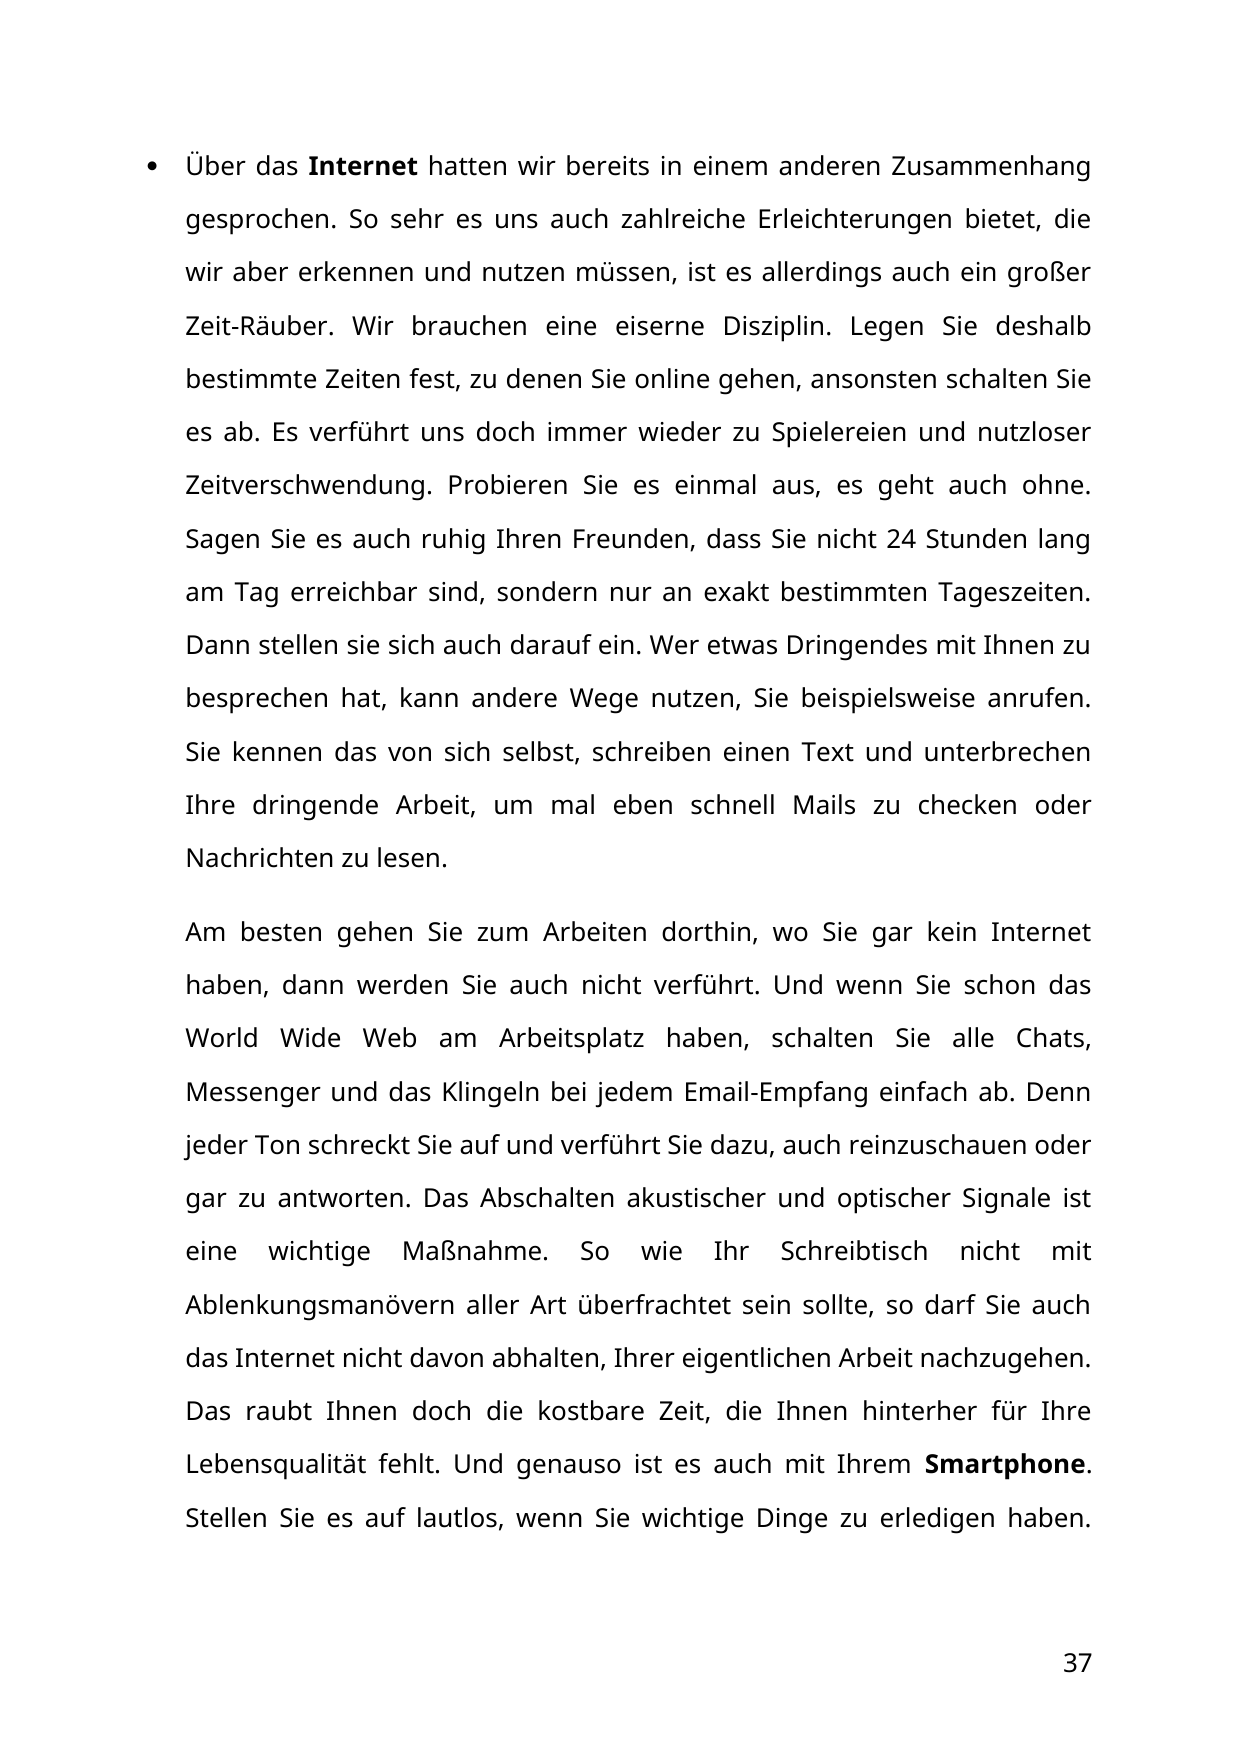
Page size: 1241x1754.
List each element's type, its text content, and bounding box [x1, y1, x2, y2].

list Über das Internet hatten wir bereits in einem anderen Zusammenhang gesprochen. So sehr es uns auch zahlreiche Erleichterungen bietet, die wir aber erkennen und nutzen müssen, ist es allerdings auch ein großer Zeit-Räuber. Wir brauchen eine eiserne Disziplin. Legen Sie deshalb bestimmte Zeiten fest, zu denen Sie online gehen, ansonsten schalten Sie es ab. Es verführt uns doch immer wieder zu Spielereien und nutzloser Zeitverschwendung. Probieren Sie es einmal aus, es geht auch ohne. Sagen Sie es auch ruhig Ihren Freunden, dass Sie nicht 24 Stunden lang am Tag erreichbar sind, sondern nur an exakt bestimmten Tageszeiten. Dann stellen sie sich auch darauf ein. Wer etwas Dringendes mit Ihnen zu besprechen hat, kann andere Wege nutzen, Sie beispielsweise anrufen. Sie kennen das von sich selbst, schreiben einen Text und unterbrechen Ihre dringende Arbeit, um mal eben schnell Mails zu checken oder Nachrichten zu lesen. [148, 148, 1093, 875]
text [185, 914, 1093, 1535]
